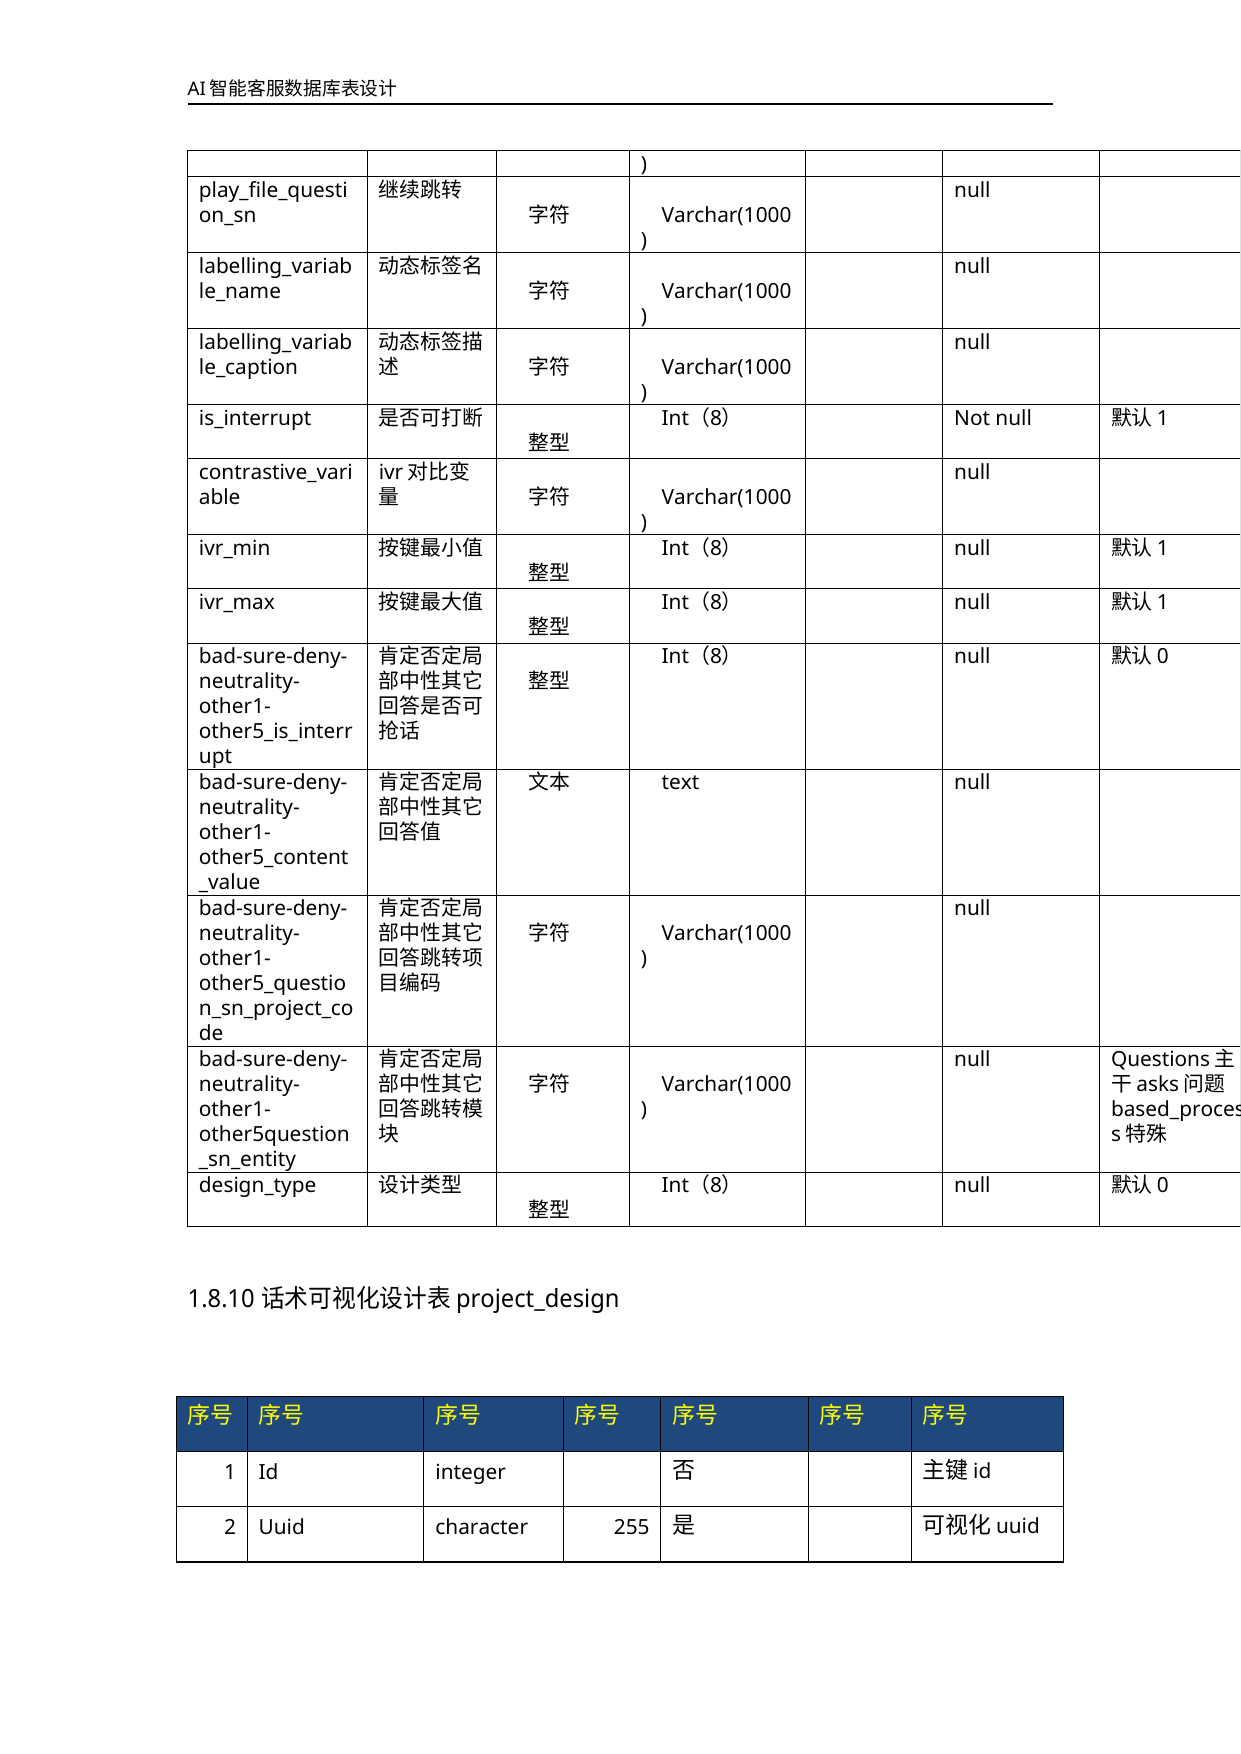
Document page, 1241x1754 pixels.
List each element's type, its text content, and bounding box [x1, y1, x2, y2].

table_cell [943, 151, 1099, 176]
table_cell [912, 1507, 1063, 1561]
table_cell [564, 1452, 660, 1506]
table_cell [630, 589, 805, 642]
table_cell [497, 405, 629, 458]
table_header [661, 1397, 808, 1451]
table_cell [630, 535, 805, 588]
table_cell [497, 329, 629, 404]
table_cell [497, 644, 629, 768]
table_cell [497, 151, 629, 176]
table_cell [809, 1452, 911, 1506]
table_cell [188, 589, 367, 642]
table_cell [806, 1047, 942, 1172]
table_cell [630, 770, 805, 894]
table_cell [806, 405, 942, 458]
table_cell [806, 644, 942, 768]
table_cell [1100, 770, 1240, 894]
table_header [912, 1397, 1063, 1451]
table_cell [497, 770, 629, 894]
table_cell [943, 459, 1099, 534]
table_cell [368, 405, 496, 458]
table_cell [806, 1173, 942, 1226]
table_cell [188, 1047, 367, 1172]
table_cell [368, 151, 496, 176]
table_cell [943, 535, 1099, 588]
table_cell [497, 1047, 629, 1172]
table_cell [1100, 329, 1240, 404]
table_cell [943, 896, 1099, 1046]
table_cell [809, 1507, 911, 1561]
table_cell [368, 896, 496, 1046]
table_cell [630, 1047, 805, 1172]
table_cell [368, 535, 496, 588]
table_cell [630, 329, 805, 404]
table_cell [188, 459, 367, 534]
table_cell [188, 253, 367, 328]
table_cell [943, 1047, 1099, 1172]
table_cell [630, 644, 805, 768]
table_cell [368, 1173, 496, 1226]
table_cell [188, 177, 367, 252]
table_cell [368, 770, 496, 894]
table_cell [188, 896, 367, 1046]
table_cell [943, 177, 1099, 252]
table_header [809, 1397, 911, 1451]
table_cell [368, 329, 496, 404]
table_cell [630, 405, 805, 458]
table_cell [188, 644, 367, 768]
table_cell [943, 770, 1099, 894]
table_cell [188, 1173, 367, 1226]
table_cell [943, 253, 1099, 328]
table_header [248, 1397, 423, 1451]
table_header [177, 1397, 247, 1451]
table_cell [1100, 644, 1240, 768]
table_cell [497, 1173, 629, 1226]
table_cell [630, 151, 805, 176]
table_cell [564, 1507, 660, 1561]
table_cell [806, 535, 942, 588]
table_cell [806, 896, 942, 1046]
subtitle 1.8.10 话术可视化设计表project_design [187, 1278, 1053, 1315]
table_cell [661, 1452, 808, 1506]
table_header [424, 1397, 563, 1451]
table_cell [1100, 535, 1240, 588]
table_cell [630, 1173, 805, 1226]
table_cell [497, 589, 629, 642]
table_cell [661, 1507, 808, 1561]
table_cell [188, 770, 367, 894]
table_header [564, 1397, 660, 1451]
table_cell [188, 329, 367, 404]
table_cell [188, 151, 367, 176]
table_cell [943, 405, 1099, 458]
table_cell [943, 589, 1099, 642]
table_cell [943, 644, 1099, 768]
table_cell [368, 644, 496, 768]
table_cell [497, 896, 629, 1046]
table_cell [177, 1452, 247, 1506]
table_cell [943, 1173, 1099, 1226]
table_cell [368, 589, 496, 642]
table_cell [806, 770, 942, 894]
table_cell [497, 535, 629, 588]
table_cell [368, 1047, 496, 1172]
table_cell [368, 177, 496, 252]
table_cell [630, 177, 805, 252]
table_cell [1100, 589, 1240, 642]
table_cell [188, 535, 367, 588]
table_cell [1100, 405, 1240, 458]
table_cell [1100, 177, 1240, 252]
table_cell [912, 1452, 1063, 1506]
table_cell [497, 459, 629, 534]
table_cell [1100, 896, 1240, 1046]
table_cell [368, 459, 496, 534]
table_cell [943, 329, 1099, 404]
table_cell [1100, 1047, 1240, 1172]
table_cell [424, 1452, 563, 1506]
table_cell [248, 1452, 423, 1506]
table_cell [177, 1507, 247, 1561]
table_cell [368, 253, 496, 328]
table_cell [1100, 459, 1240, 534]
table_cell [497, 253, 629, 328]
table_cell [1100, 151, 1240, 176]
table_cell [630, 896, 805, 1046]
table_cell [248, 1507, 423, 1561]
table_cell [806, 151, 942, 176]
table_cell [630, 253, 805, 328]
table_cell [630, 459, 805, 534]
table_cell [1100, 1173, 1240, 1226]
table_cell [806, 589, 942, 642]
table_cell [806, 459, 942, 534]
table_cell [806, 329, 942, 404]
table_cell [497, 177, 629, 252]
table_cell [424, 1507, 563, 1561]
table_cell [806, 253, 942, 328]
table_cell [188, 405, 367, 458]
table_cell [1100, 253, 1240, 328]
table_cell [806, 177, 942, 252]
